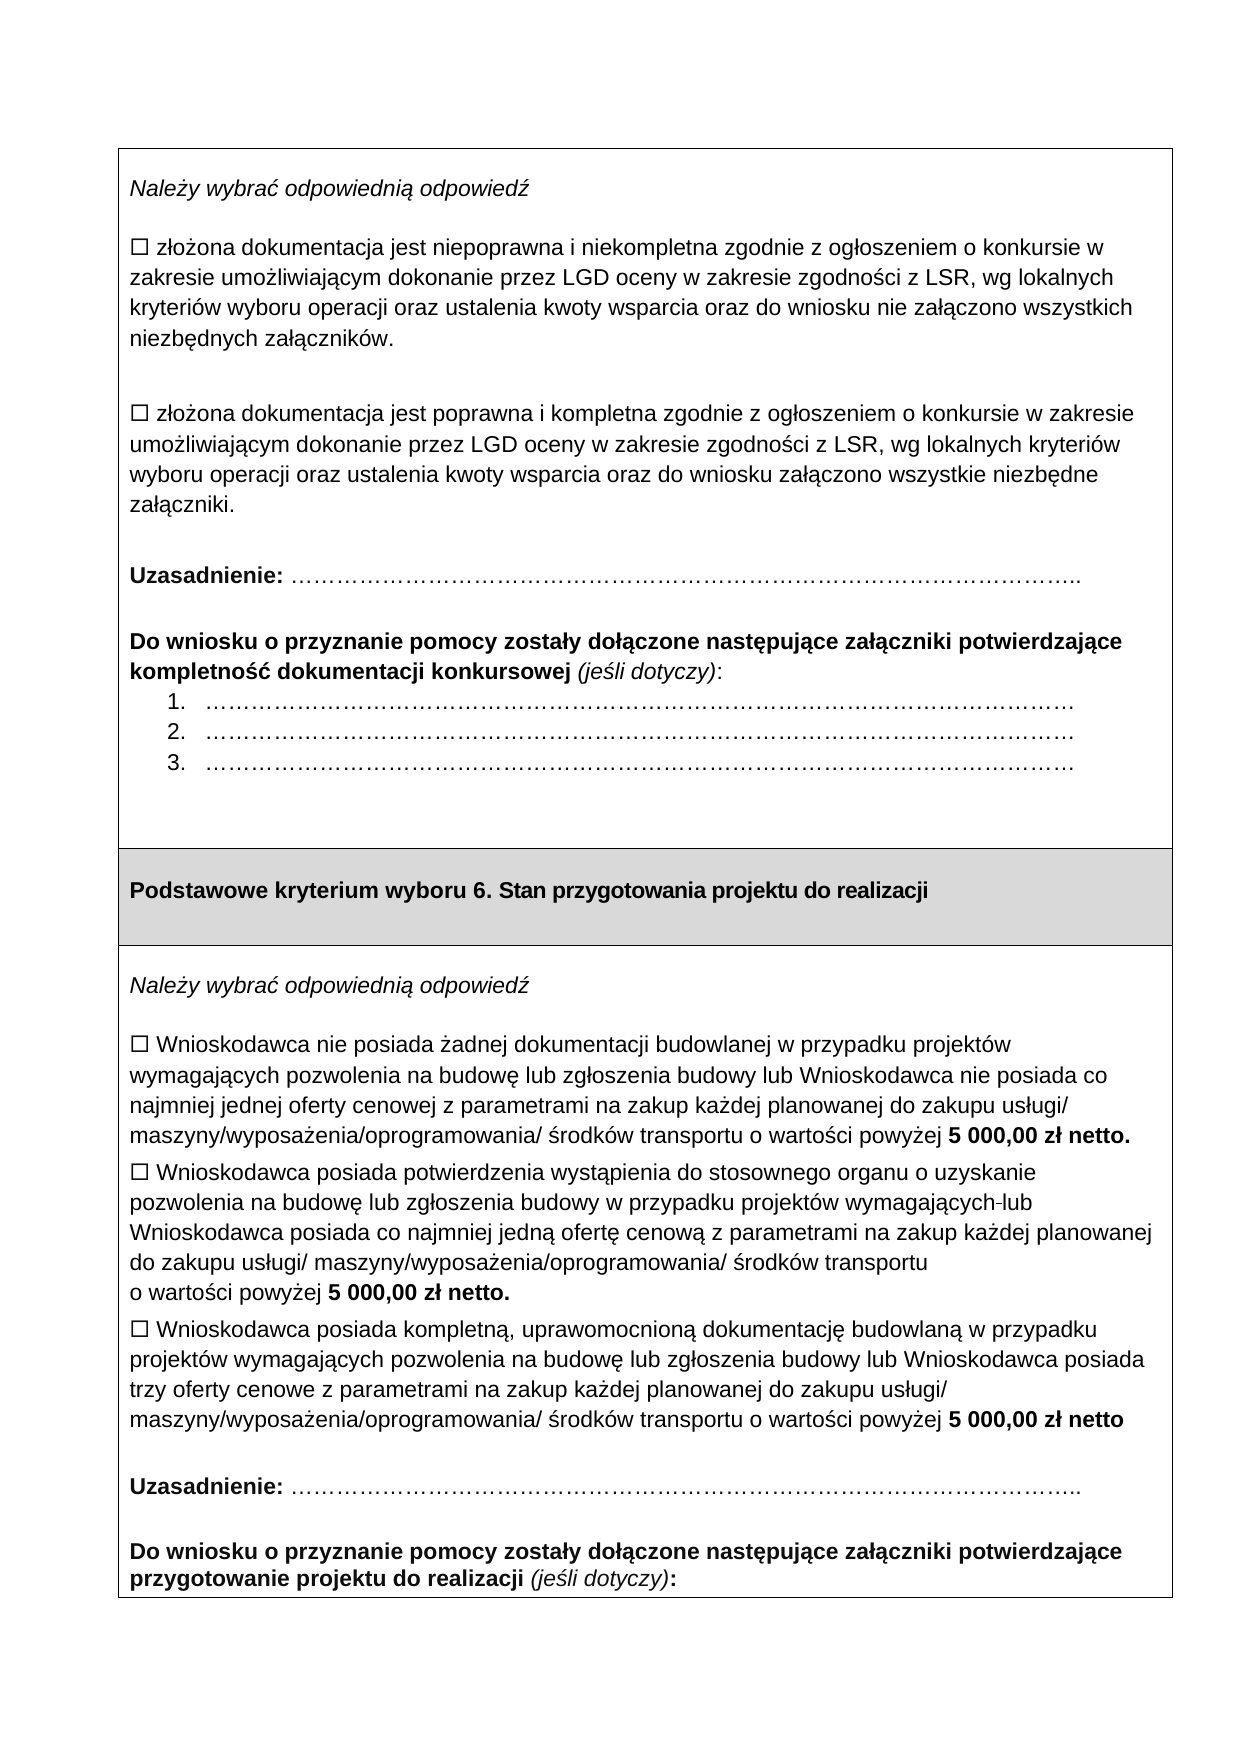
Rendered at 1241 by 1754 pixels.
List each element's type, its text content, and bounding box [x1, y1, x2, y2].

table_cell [119, 946, 1172, 1597]
table_cell Należy wybrać odpowiednią odpowiedź złożona dokumentacja jest niepoprawna i niekompletna zgodnie z ogłoszeniem o konkursie w zakresie umożliwiającym dokonanie przez LGD oceny w zakresie zgodności z LSR, wg lokalnych kryteriów wyboru operacji oraz ustalenia kwoty wsparcia oraz do wniosku nie załączono wszystkich niezbędnych załączników. złożona dokumentacja jest poprawna i kompletna zgodnie z ogłoszeniem o konkursie w zakresie umożliwiającym dokonanie przez LGD oceny w zakresie zgodności z LSR, wg lokalnych kryteriów wyboru operacji oraz ustalenia kwoty wsparcia oraz do wniosku załączono wszystkie niezbędne załączniki. Uzasadnienie: ………………………………………………………………………………………….. Do wniosku o przyznanie pomocy zostały dołączone następujące załączniki potwierdzające kompletność dokumentacji konkursowej (jeśli dotyczy): …………………………………………………………………………………………………… …………………………………………………………………………………………………… …………………………………………………………………………………………………… [119, 149, 1172, 848]
table_cell Podstawowe kryterium wyboru 6. Stan przygotowania projektu do realizacji [119, 849, 1172, 945]
